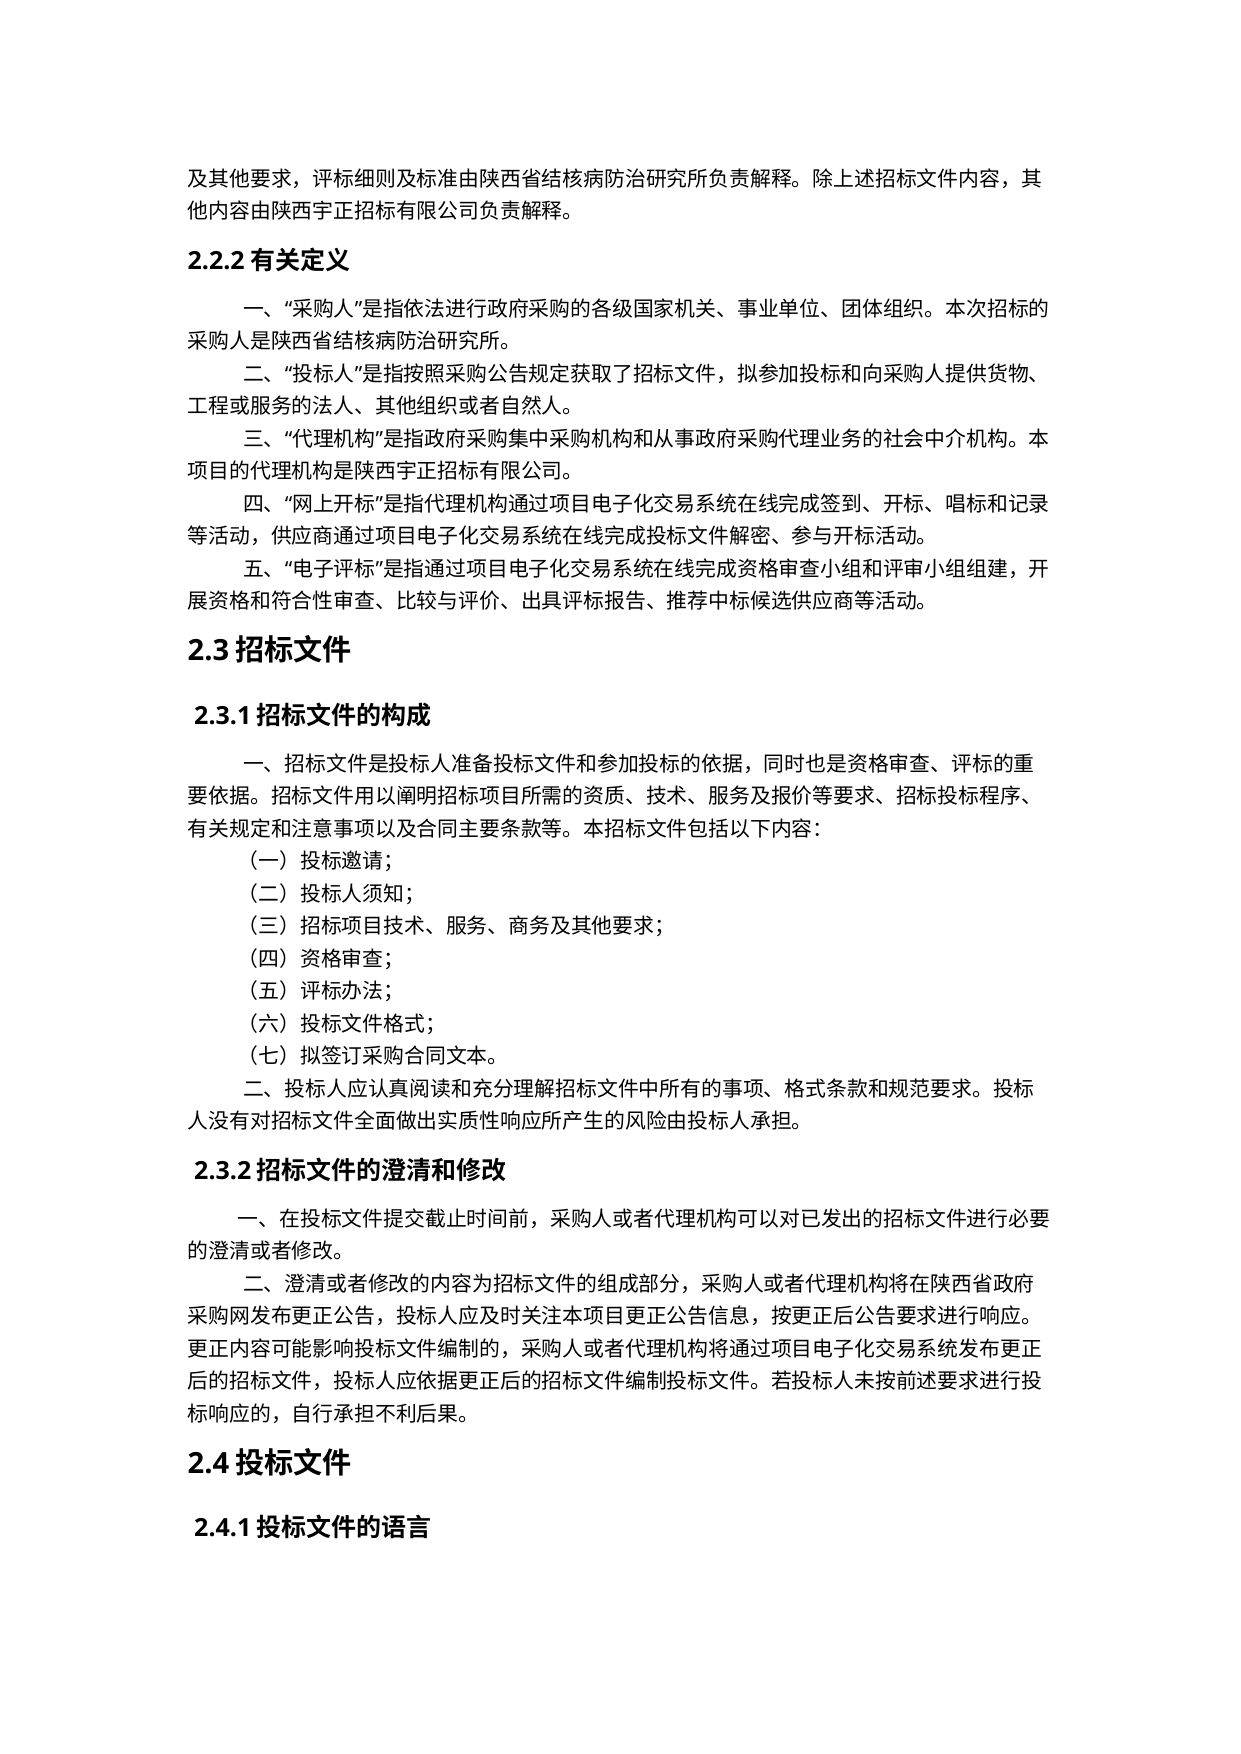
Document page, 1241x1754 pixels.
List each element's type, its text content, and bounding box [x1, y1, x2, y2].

text 二、投标人应认真阅读和充分理解招标文件中所有的事项、格式条款和规范要求。投标人没有对招标文件全面做出实质性响应所产生的风险由投标人承担。 [187, 1072, 1053, 1137]
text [187, 162, 1053, 227]
text （四）资格审查； [187, 942, 1053, 974]
text （七）拟签订采购合同文本。 [187, 1039, 1053, 1072]
text 五、“电子评标”是指通过项目电子化交易系统在线完成资格审查小组和评审小组组建，开展资格和符合性审查、比较与评价、出具评标报告、推荐中标候选供应商等活动。 [187, 552, 1053, 617]
text （五）评标办法； [187, 974, 1053, 1007]
text 2.4.1投标文件的语言 [187, 1494, 1053, 1559]
text （三）招标项目技术、服务、商务及其他要求； [187, 909, 1053, 942]
text 2.4投标文件 [187, 1429, 1053, 1494]
text （二）投标人须知； [187, 877, 1053, 909]
text 一、“采购人”是指依法进行政府采购的各级国家机关、事业单位、团体组织。本次招标的采购人是陕西省结核病防治研究所。 [187, 292, 1053, 357]
text 一、在投标文件提交截止时间前，采购人或者代理机构可以对已发出的招标文件进行必要的澄清或者修改。 [187, 1202, 1053, 1267]
text 2.2.2有关定义 [187, 227, 1053, 292]
text 四、“网上开标”是指代理机构通过项目电子化交易系统在线完成签到、开标、唱标和记录等活动，供应商通过项目电子化交易系统在线完成投标文件解密、参与开标活动。 [187, 487, 1053, 552]
text 二、澄清或者修改的内容为招标文件的组成部分，采购人或者代理机构将在陕西省政府采购网发布更正公告，投标人应及时关注本项目更正公告信息，按更正后公告要求进行响应。更正内容可能影响投标文件编制的，采购人或者代理机构将通过项目电子化交易系统发布更正后的招标文件，投标人应依据更正后的招标文件编制投标文件。若投标人未按前述要求进行投标响应的，自行承担不利后果。 [187, 1267, 1053, 1429]
text 2.3招标文件 [187, 617, 1053, 682]
text 2.3.2招标文件的澄清和修改 [187, 1137, 1053, 1202]
text （一）投标邀请； [187, 844, 1053, 877]
text （六）投标文件格式； [187, 1007, 1053, 1039]
text 一、招标文件是投标人准备投标文件和参加投标的依据，同时也是资格审查、评标的重要依据。招标文件用以阐明招标项目所需的资质、技术、服务及报价等要求、招标投标程序、有关规定和注意事项以及合同主要条款等。本招标文件包括以下内容： [187, 747, 1053, 844]
text 三、“代理机构”是指政府采购集中采购机构和从事政府采购代理业务的社会中介机构。本项目的代理机构是陕西宇正招标有限公司。 [187, 422, 1053, 487]
text 二、“投标人”是指按照采购公告规定获取了招标文件，拟参加投标和向采购人提供货物、工程或服务的法人、其他组织或者自然人。 [187, 357, 1053, 422]
text 2.3.1招标文件的构成 [187, 682, 1053, 747]
